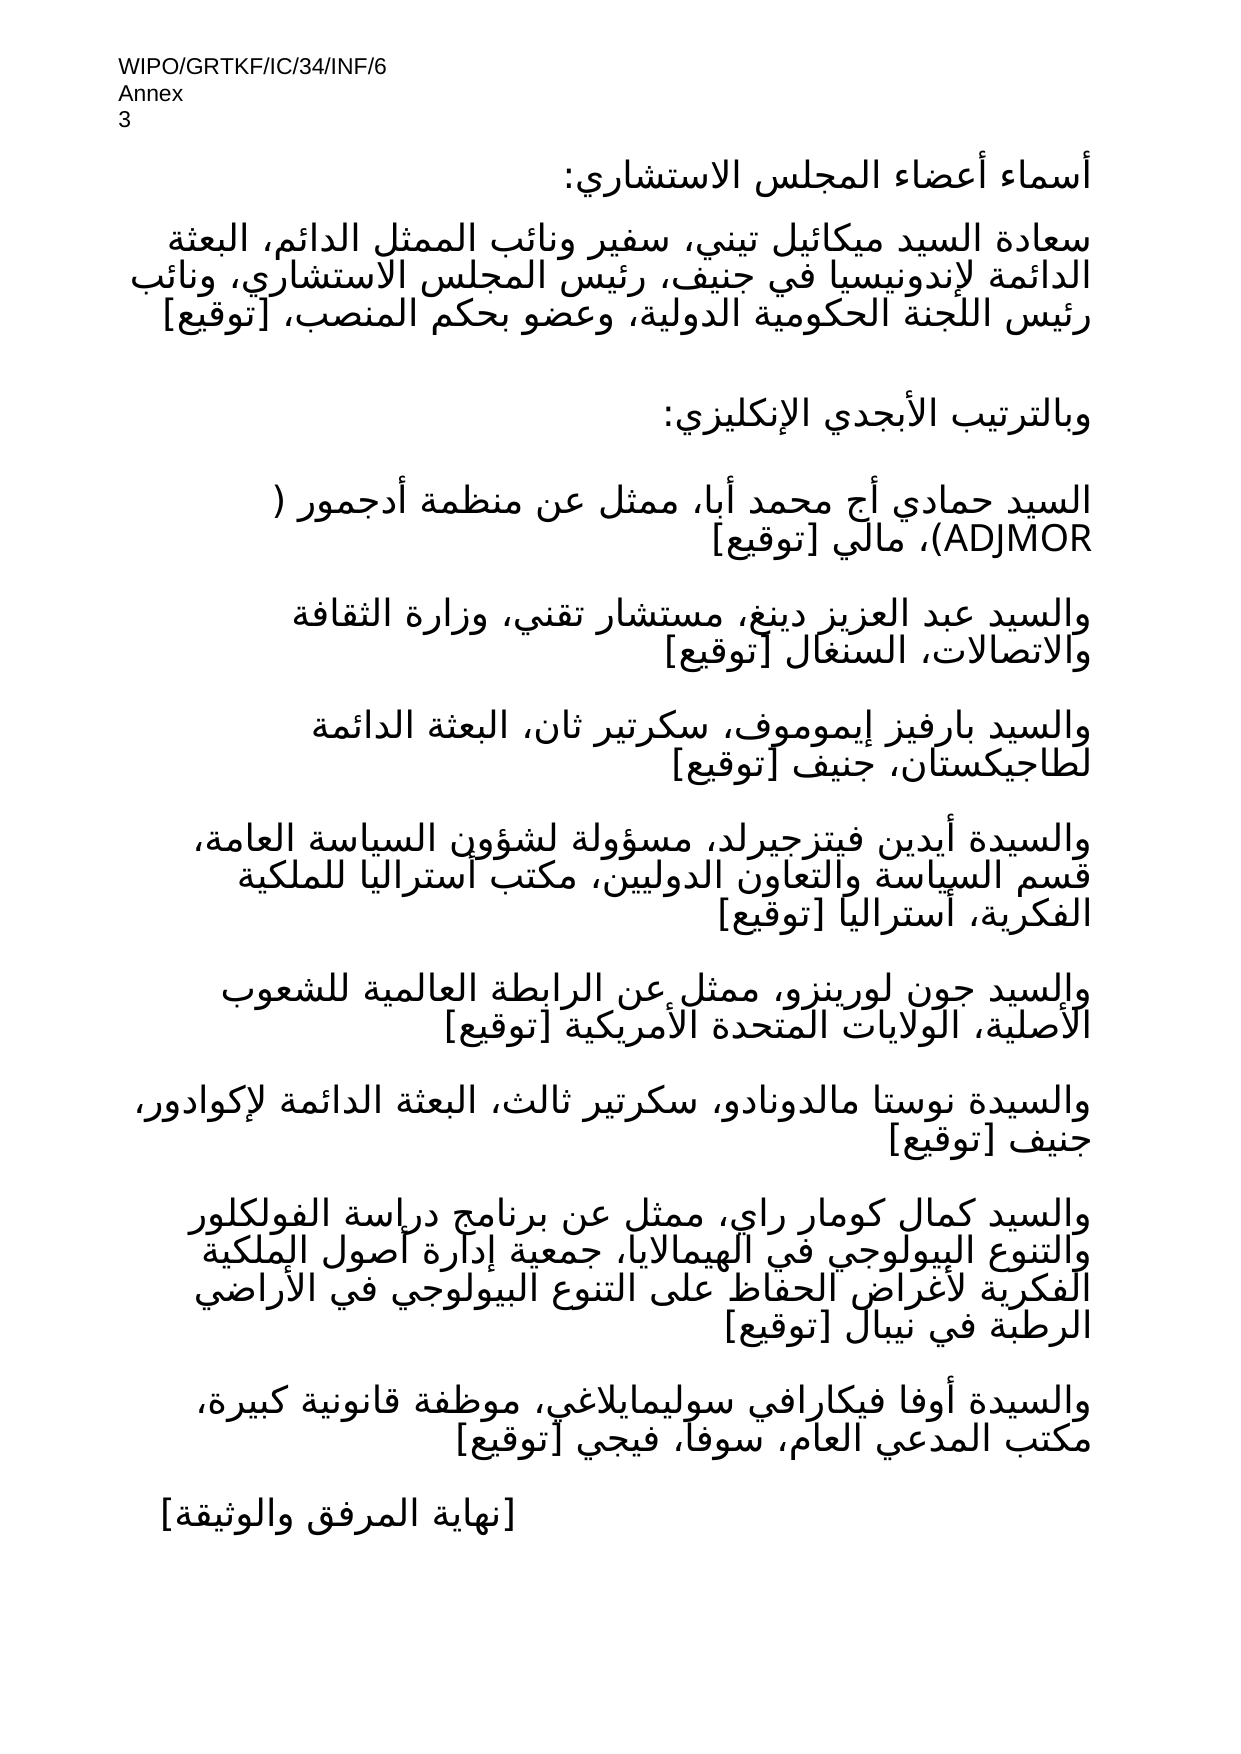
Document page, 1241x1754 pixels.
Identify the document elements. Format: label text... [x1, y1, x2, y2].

text [نهاية المرفق والوثيقة] [118, 1496, 516, 1533]
text والسيدة أوفا فيكارافي سوليمايلاغي، موظفة قانونية كبيرة، مكتب المدعي العام، سوفا، فيجي [توقيع] [118, 1383, 1092, 1458]
text والسيدة أيدين فيتزجيرلد، مسؤولة لشؤون السياسة العامة، قسم السياسة والتعاون الدوليين، مكتب أستراليا للملكية الفكرية، أستراليا [توقيع] [118, 821, 1092, 933]
text والسيد بارفيز إيموموف، سكرتير ثان، البعثة الدائمة لطاجيكستان، جنيف [توقيع] [118, 708, 1092, 783]
text وبالترتيب الأبجدي الإنكليزي: [118, 396, 1092, 433]
text والسيدة نوستا مالدونادو، سكرتير ثالث، البعثة الدائمة لإكوادور، جنيف [توقيع] [118, 1083, 1092, 1158]
text والسيد كمال كومار راي، ممثل عن برنامج دراسة الفولكلور والتنوع البيولوجي في الهيمالايا، جمعية إدارة أصول الملكية الفكرية لأغراض الحفاظ على التنوع البيولوجي في الأراضي الرطبة في نيبال [توقيع] [118, 1196, 1092, 1346]
text والسيد عبد العزيز دينغ، مستشار تقني، وزارة الثقافة والاتصالات، السنغال [توقيع] [118, 596, 1092, 671]
text والسيد جون لورينزو، ممثل عن الرابطة العالمية للشعوب الأصلية، الولايات المتحدة الأمريكية [توقيع] [118, 971, 1092, 1046]
text سعادة السيد ميكائيل تيني، سفير ونائب الممثل الدائم، البعثة الدائمة لإندونيسيا في جنيف، رئيس المجلس الاستشاري، ونائب رئيس اللجنة الحكومية الدولية، وعضو بحكم المنصب، [توقيع] [118, 221, 1092, 333]
text أسماء أعضاء المجلس الاستشاري: [118, 158, 1092, 196]
text ‏السيد حمادي أج محمد أبا، ممثل عن منظمة أدجمور (ADJMOR)، مالي [توقيع] [118, 483, 1092, 558]
